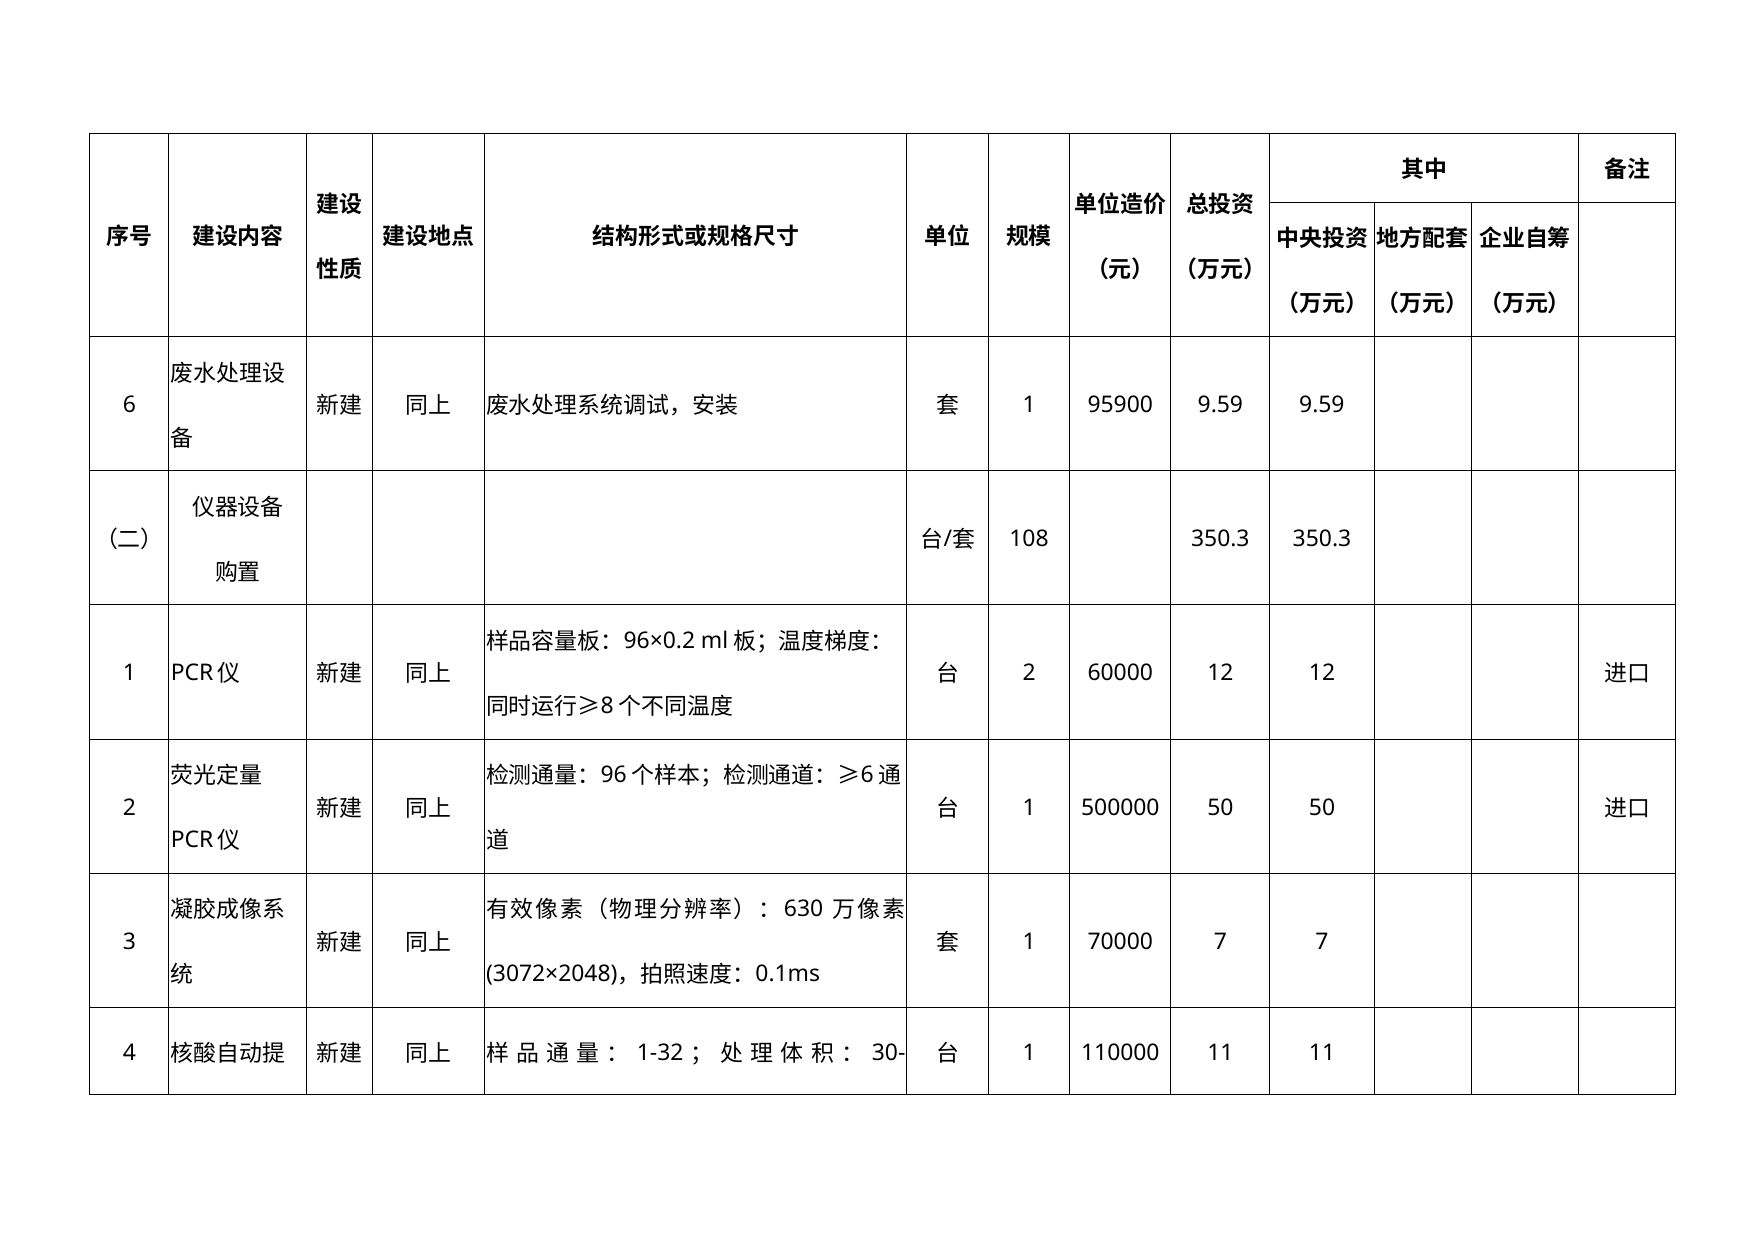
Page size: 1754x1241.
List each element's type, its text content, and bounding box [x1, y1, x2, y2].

table_cell [1375, 1008, 1471, 1094]
table_cell 台 [907, 1008, 988, 1094]
table_cell 1 [989, 740, 1069, 873]
table_cell [1472, 471, 1578, 604]
table_cell 新建 [307, 605, 372, 738]
table_cell [1472, 874, 1578, 1007]
table_header 总投资（万元） [1171, 134, 1269, 336]
table_cell 9.59 [1171, 337, 1269, 470]
table_cell 1 [989, 874, 1069, 1007]
table_cell 1 [989, 337, 1069, 470]
table_header 备注 [1579, 134, 1675, 202]
table_cell 样品容量板：96×0.2 ml板；温度梯度：同时运行≥8个不同温度 [485, 605, 906, 738]
table_cell [1579, 203, 1675, 336]
table_cell 套 [907, 337, 988, 470]
table_cell 4 [90, 1008, 168, 1094]
table_cell 进口 [1579, 605, 1675, 738]
table_cell [307, 471, 372, 604]
table_cell 1 [90, 605, 168, 738]
table_cell 仪器设备 购置 [169, 471, 306, 604]
table_cell [1375, 874, 1471, 1007]
table_cell [1579, 874, 1675, 1007]
table_cell 套 [907, 874, 988, 1007]
table_cell 同上 [373, 337, 484, 470]
table_cell [485, 471, 906, 604]
table_cell 凝胶成像系统 [169, 874, 306, 1007]
table_cell [1579, 1008, 1675, 1094]
table_cell 60000 [1070, 605, 1170, 738]
table_cell 同上 [373, 740, 484, 873]
table_cell 2 [989, 605, 1069, 738]
table_cell 中央投资（万元） [1270, 203, 1374, 336]
table_cell 同上 [373, 874, 484, 1007]
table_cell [485, 1008, 906, 1094]
table_cell 9.59 [1270, 337, 1374, 470]
table_cell [373, 471, 484, 604]
table_header 规模 [989, 134, 1069, 336]
table_cell 核酸自动提取仪 [169, 1008, 306, 1094]
table_cell 进口 [1579, 740, 1675, 873]
table_header 建设地点 [373, 134, 484, 336]
table_cell 台/套 [907, 471, 988, 604]
table_header 建设内容 [169, 134, 306, 336]
table_cell [1375, 337, 1471, 470]
table_cell 12 [1171, 605, 1269, 738]
table_cell 7 [1270, 874, 1374, 1007]
table_cell 有效像素（物理分辨率）：630 万像素 (3072×2048)，拍照速度：0.1ms [485, 874, 906, 1007]
table_cell 6 [90, 337, 168, 470]
table_cell [1375, 740, 1471, 873]
table_cell 11 [1171, 1008, 1269, 1094]
table_cell 50 [1270, 740, 1374, 873]
table_cell 新建 [307, 740, 372, 873]
table_header 单位造价（元） [1070, 134, 1170, 336]
table_cell 108 [989, 471, 1069, 604]
table_cell 新建 [307, 1008, 372, 1094]
table_cell [1472, 337, 1578, 470]
table_cell [1472, 740, 1578, 873]
table_cell 新建 [307, 337, 372, 470]
table_cell 50 [1171, 740, 1269, 873]
table_cell 7 [1171, 874, 1269, 1007]
table_cell 同上 [373, 605, 484, 738]
table_cell [1375, 471, 1471, 604]
table_cell 110000 [1070, 1008, 1170, 1094]
table_cell 企业自筹（万元） [1472, 203, 1578, 336]
table_cell （二） [90, 471, 168, 604]
table_cell 地方配套（万元） [1375, 203, 1471, 336]
table_cell 500000 [1070, 740, 1170, 873]
table_cell 350.3 [1171, 471, 1269, 604]
table_cell 废水处理设备 [169, 337, 306, 470]
table_cell 检测通量：96个样本；检测通道：≥6通道 [485, 740, 906, 873]
table_cell PCR仪 [169, 605, 306, 738]
table_cell 台 [907, 605, 988, 738]
table_cell 12 [1270, 605, 1374, 738]
table_cell 95900 [1070, 337, 1170, 470]
table_cell [1070, 471, 1170, 604]
table_cell 同上 [373, 1008, 484, 1094]
table_cell 新建 [307, 874, 372, 1007]
table_header 单位 [907, 134, 988, 336]
table_cell [1472, 605, 1578, 738]
table_cell 11 [1270, 1008, 1374, 1094]
table_cell [1375, 605, 1471, 738]
table_cell 70000 [1070, 874, 1170, 1007]
table_header 建设性质 [307, 134, 372, 336]
table_cell 1 [989, 1008, 1069, 1094]
table_cell 台 [907, 740, 988, 873]
table_cell [1579, 471, 1675, 604]
table_header 结构形式或规格尺寸 [485, 134, 906, 336]
table_cell 荧光定量PCR仪 [169, 740, 306, 873]
table_cell [1579, 337, 1675, 470]
table_header 其中 [1270, 134, 1578, 202]
table_cell [1472, 1008, 1578, 1094]
table_cell 废水处理系统调试，安装 [485, 337, 906, 470]
table_cell 3 [90, 874, 168, 1007]
table_cell 2 [90, 740, 168, 873]
table_cell 350.3 [1270, 471, 1374, 604]
table_header 序号 [90, 134, 168, 336]
